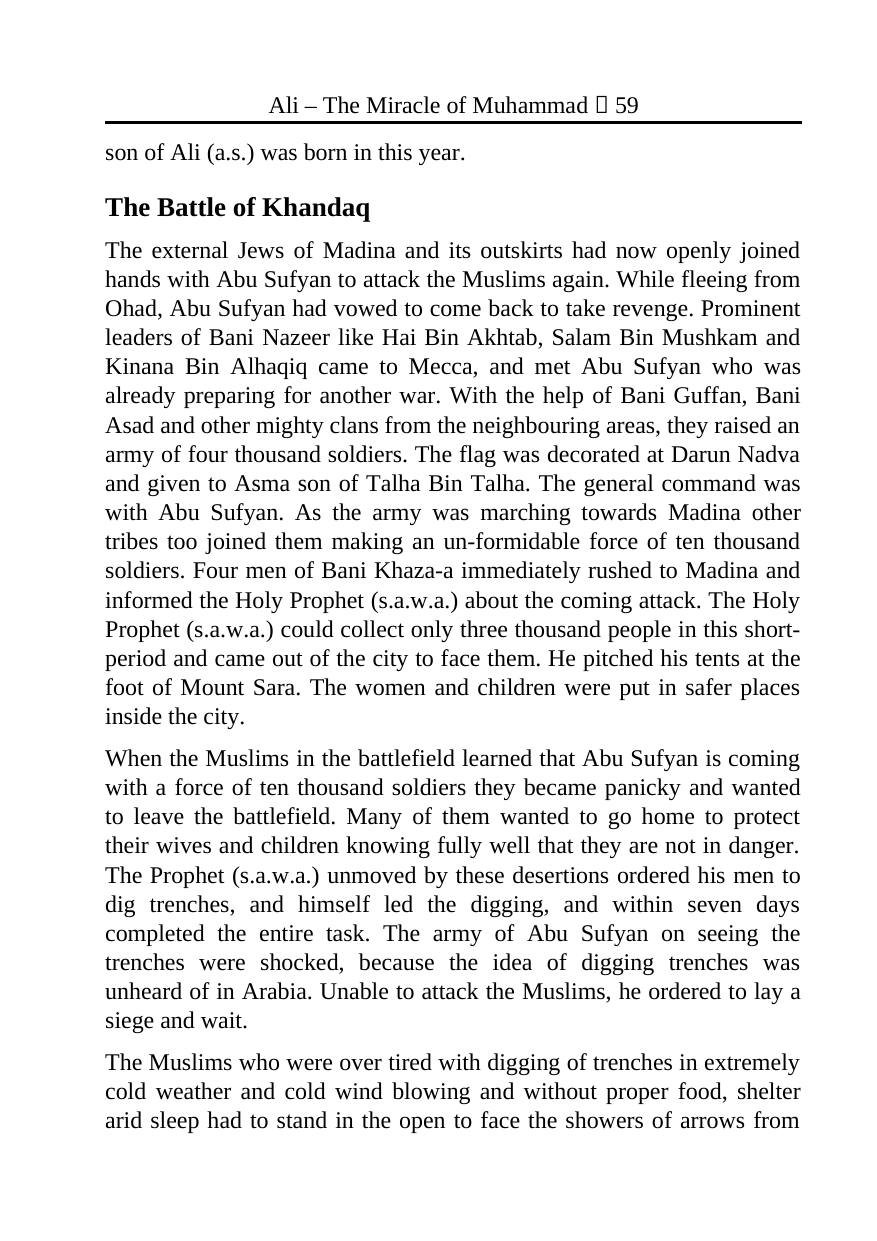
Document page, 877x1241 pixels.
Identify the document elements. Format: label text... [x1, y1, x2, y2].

text When the Muslims in the battlefield learned that Abu Sufyan is coming with a force of ten thousand soldiers they became panicky and wanted to leave the battlefield. Many of them wanted to go home to protect their wives and children knowing fully well that they are not in danger. The Prophet (s.a.w.a.) unmoved by these desertions ordered his men to dig trenches, and himself led the digging, and within seven days completed the entire task. The army of Abu Sufyan on seeing the trenches were shocked, because the idea of digging trenches was unheard of in Arabia. Unable to attack the Muslims, he ordered to lay a siege and wait. [105, 743, 802, 1035]
text The external Jews of Madina and its outskirts had now openly joined hands with Abu Sufyan to attack the Muslims again. While fleeing from Ohad, Abu Sufyan had vowed to come back to take revenge. Prominent leaders of Bani Nazeer like Hai Bin Akhtab, Salam Bin Mushkam and Kinana Bin Alhaqiq came to Mecca, and met Abu Sufyan who was already preparing for another war. With the help of Bani Guffan, Bani Asad and other mighty clans from the neighbouring areas, they raised an army of four thousand soldiers. The flag was decorated at Darun Nadva and given to Asma son of Talha Bin Talha. The general command was with Abu Sufyan. As the army was marching towards Madina other tribes too joined them making an un-formidable force of ten thousand soldiers. Four men of Bani Khaza-a immediately rushed to Madina and informed the Holy Prophet (s.a.w.a.) about the coming attack. The Holy Prophet (s.a.w.a.) could collect only three thousand people in this short-period and came out of the city to face them. He pitched his tents at the foot of Mount Sara. The women and children were put in safer places inside the city. [105, 235, 802, 731]
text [105, 1047, 802, 1135]
subtitle The Battle of Khandaq [105, 191, 802, 222]
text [105, 137, 802, 166]
